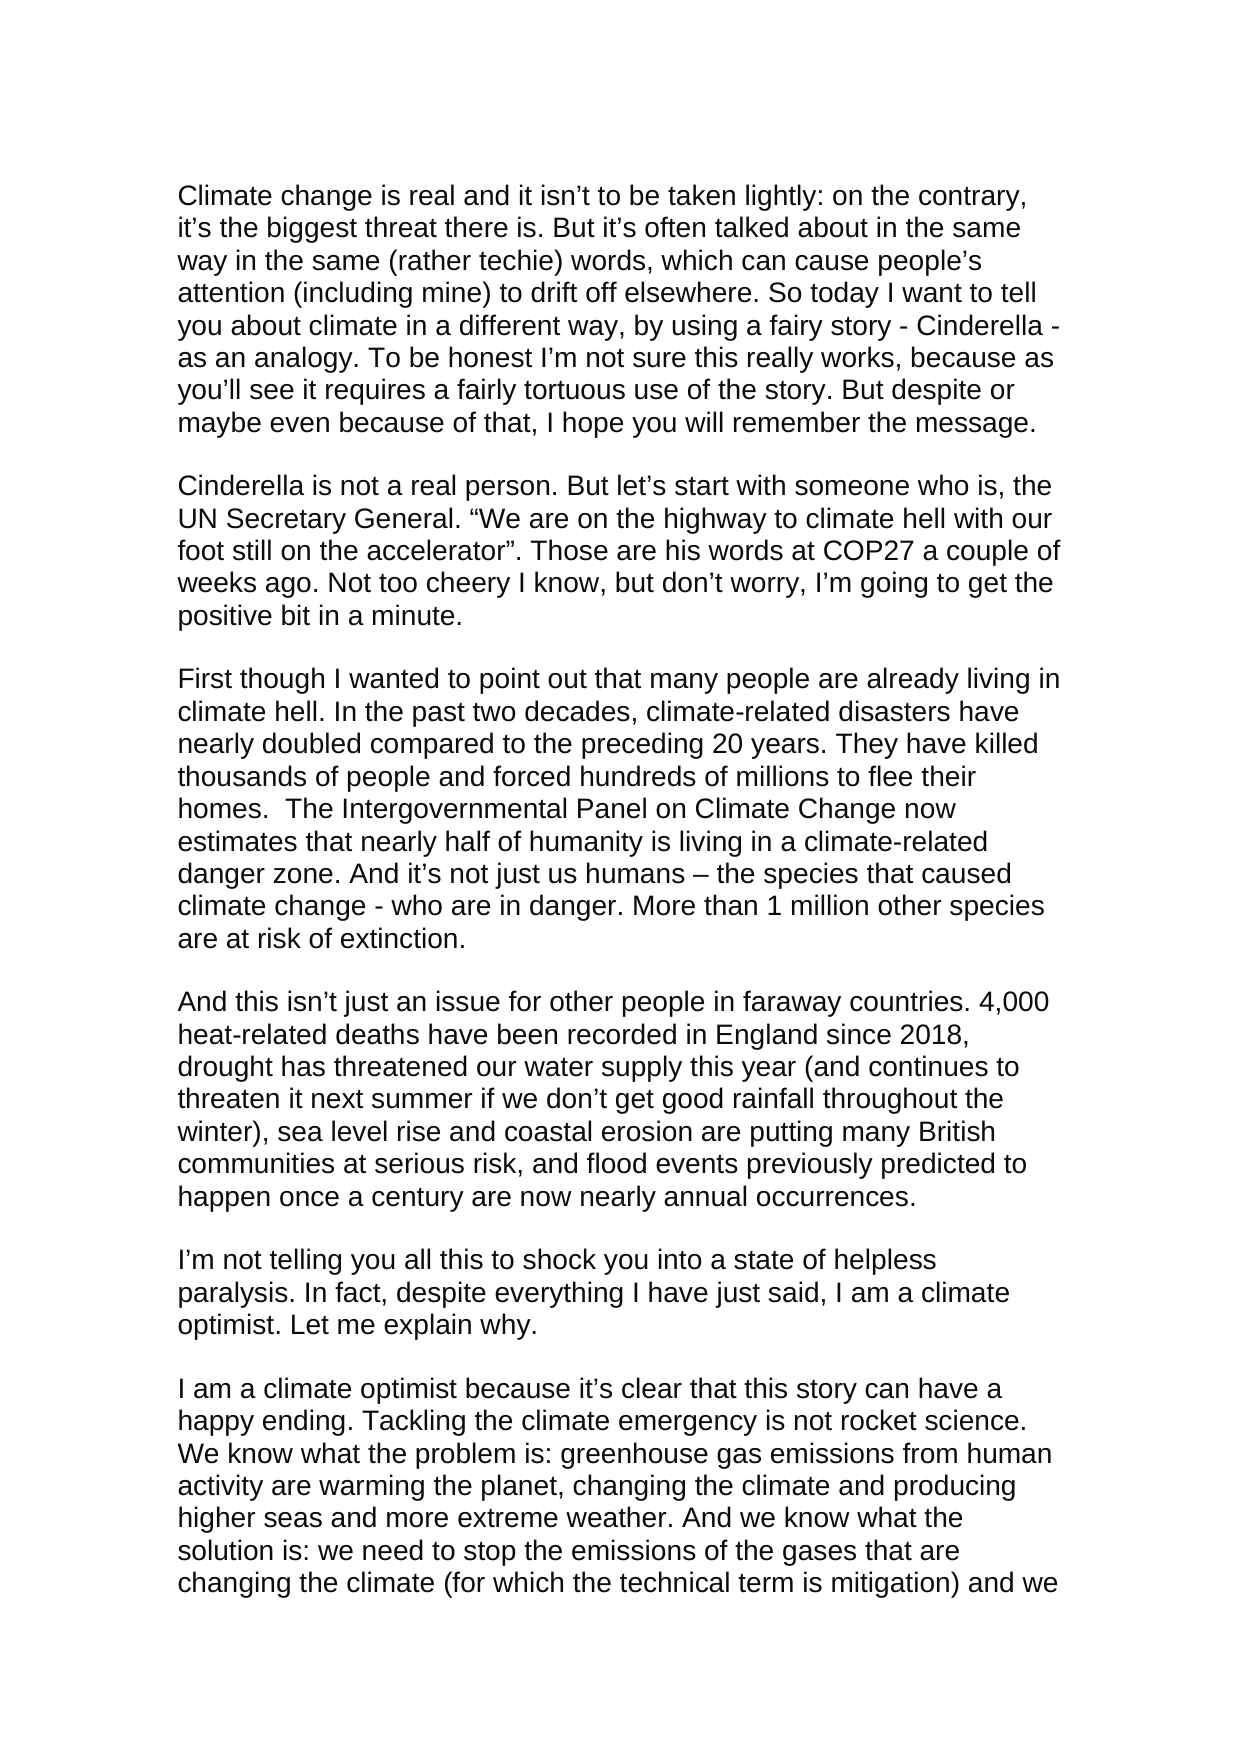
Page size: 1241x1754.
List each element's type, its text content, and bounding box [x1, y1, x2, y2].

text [177, 1372, 1063, 1598]
text Climate change is real and it isn’t to be taken lightly: on the contrary, it’s the biggest threat there is. But it’s often talked about in the same way in the same (rather techie) words, which can cause people’s attention (including mine) to drift off elsewhere. So today I want to tell you about climate in a different way, by using a fairy story - Cinderella - as an analogy. To be honest I’m not sure this really works, because as you’ll see it requires a fairly tortuous use of the story. But despite or maybe even because of that, I hope you will remember the message. [177, 179, 1063, 438]
text And this isn’t just an issue for other people in faraway countries. 4,000 heat-related deaths have been recorded in England since 2018, drought has threatened our water supply this year (and continues to threaten it next summer if we don’t get good rainfall throughout the winter), sea level rise and coastal erosion are putting many British communities at serious risk, and flood events previously predicted to happen once a century are now nearly annual occurrences. [177, 985, 1063, 1212]
text Cinderella is not a real person. But let’s start with someone who is, the UN Secretary General. “We are on the highway to climate hell with our foot still on the accelerator”. Those are his words at COP27 a couple of weeks ago. Not too cheery I know, but don’t worry, I’m going to get the positive bit in a minute. [177, 469, 1063, 631]
text First though I wanted to point out that many people are already living in climate hell. In the past two decades, climate-related disasters have nearly doubled compared to the preceding 20 years. They have killed thousands of people and forced hundreds of millions to flee their homes. The Intergovernmental Panel on Climate Change now estimates that nearly half of humanity is living in a climate-related danger zone. And it’s not just us humans – the species that caused climate change - who are in danger. More than 1 million other species are at risk of extinction. [177, 662, 1063, 954]
text I’m not telling you all this to shock you into a state of helpless paralysis. In fact, despite everything I have just said, I am a climate optimist. Let me explain why. [177, 1243, 1063, 1341]
